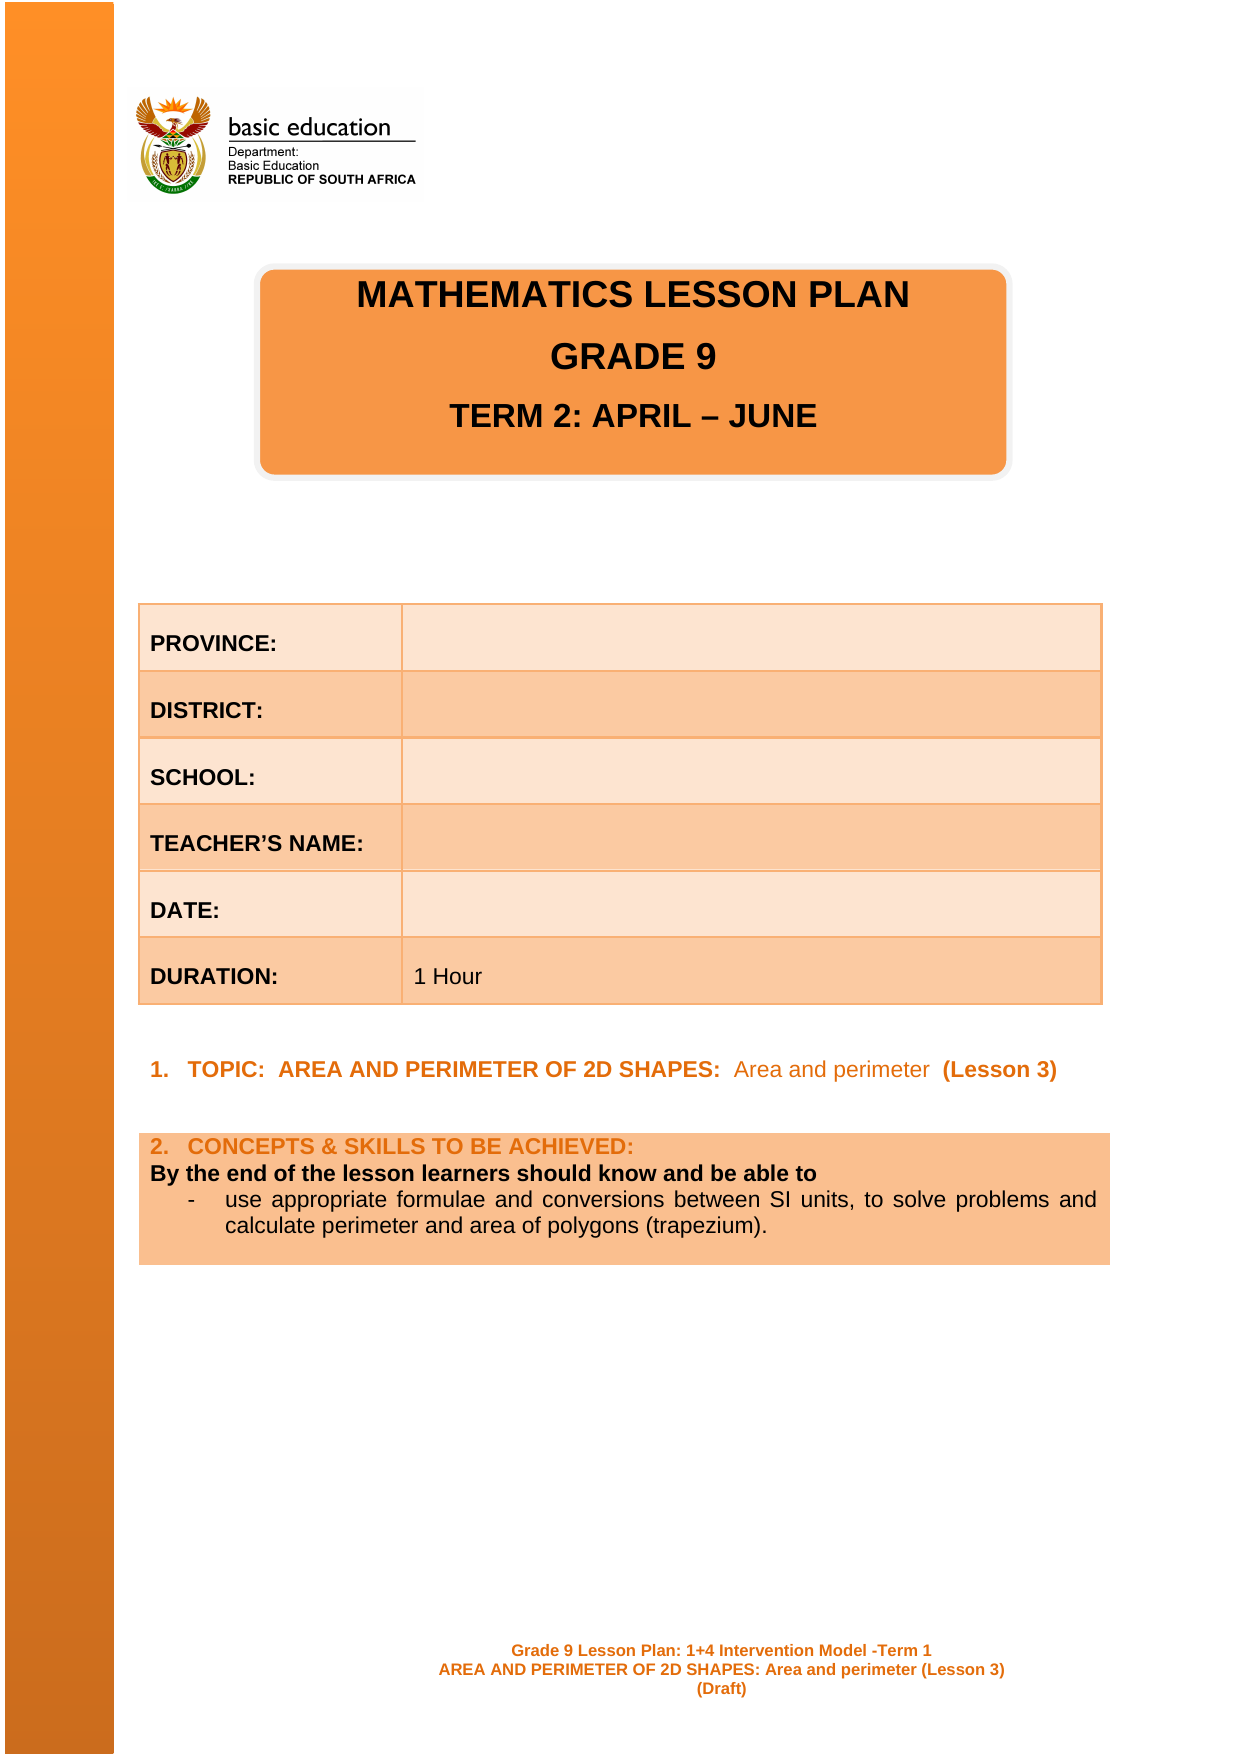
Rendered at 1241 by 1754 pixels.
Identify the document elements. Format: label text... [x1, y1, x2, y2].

table_cell TEACHER’S NAME: [140, 805, 401, 869]
table_cell [403, 739, 1100, 803]
table_cell DISTRICT: [140, 672, 401, 736]
table_header [403, 605, 1100, 670]
picture [127, 87, 425, 202]
table_header TOPIC: AREA AND PERIMETER OF 2D SHAPES: Area and perimeter (Lesson 3) [139, 1056, 1154, 1082]
table_cell [403, 805, 1100, 869]
table_header PROVINCE: [140, 605, 401, 670]
table_cell [403, 672, 1100, 736]
table_header CONCEPTS & SKILLS TO BE ACHIEVED: By the end of the lesson learners should know and be able to use appropriate formulae and conversions between SI units, to solve problems and calculate perimeter and area of polygons (trapezium). [139, 1133, 1110, 1265]
table_cell [403, 872, 1100, 936]
table_cell SCHOOL: [140, 739, 401, 803]
table_cell 1 Hour [403, 938, 1100, 1003]
table_cell DURATION: [140, 938, 401, 1003]
table_cell DATE: [140, 872, 401, 936]
